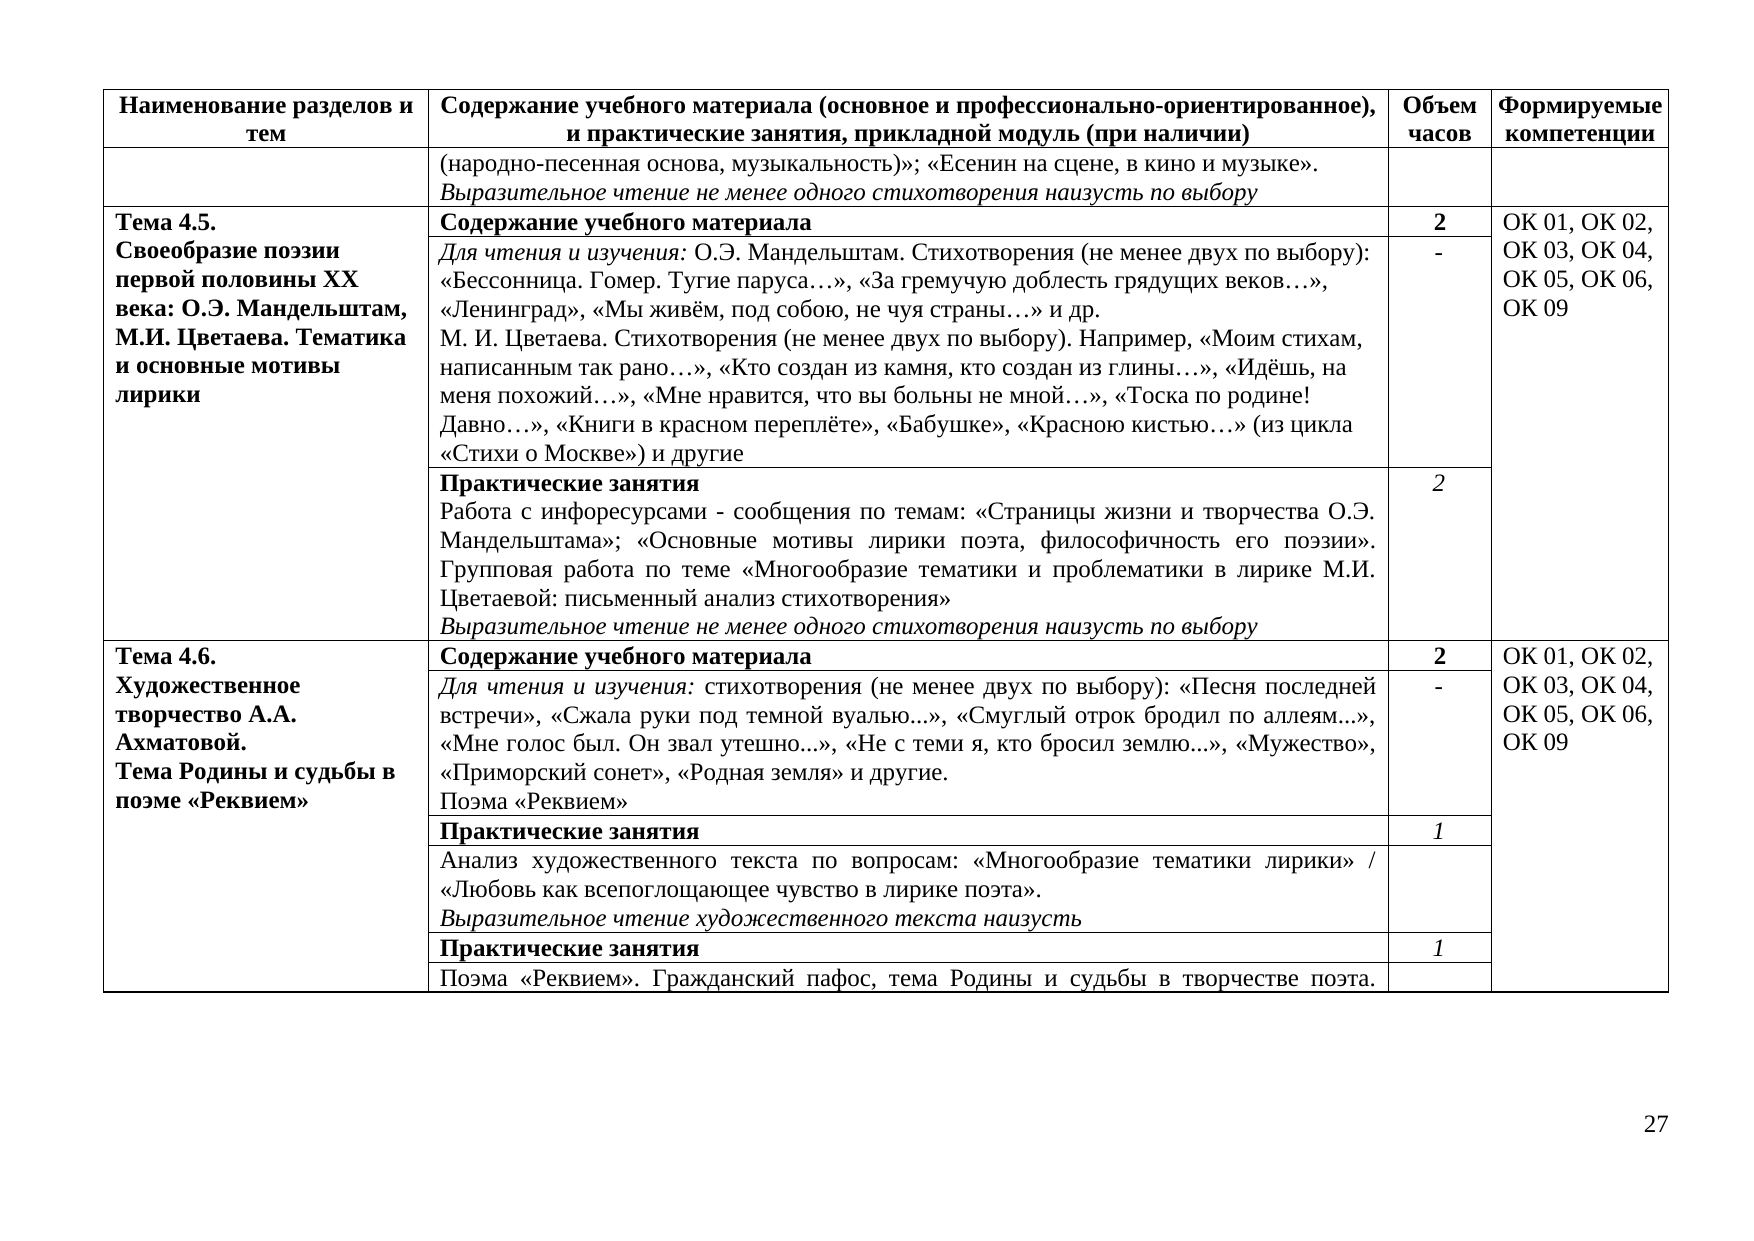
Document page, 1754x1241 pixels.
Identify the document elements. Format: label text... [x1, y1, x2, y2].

table_cell Анализ художественного текста по вопросам: «Многообразие тематики лирики» / «Любовь как всепоглощающее чувство в лирике поэта». Выразительное чтение художественного текста наизусть [429, 846, 1388, 932]
table_header Содержание учебного материала (основное и профессионально-ориентированное), и практические занятия, прикладной модуль (при наличии) [429, 90, 1388, 147]
table_cell - [1389, 237, 1491, 467]
table_cell [1389, 846, 1491, 932]
table_cell 1 [1389, 816, 1491, 844]
table_cell [1389, 963, 1491, 991]
table_cell - [1389, 671, 1491, 815]
table_cell 2 [1389, 207, 1491, 236]
table_cell Содержание учебного материала [429, 207, 1388, 236]
table_cell 1 [1389, 933, 1491, 962]
table_cell ОК 01, ОК 02, ОК 03, ОК 04, ОК 05, ОК 06, ОК 09 [1492, 207, 1668, 640]
table_cell Для чтения и изучения: О.Э. Мандельштам. Стихотворения (не менее двух по выбору): «Бессонница. Гомер. Тугие паруса…», «За гремучую доблесть грядущих веков…», «Ленинград», «Мы живём, под собою, не чуя страны…» и др. М. И. Цветаева. Стихотворения (не менее двух по выбору). Например, «Моим стихам, написанным так рано…», «Кто создан из камня, кто создан из глины…», «Идёшь, на меня похожий…», «Мне нравится, что вы больны не мной…», «Тоска по родине! Давно…», «Книги в красном переплёте», «Бабушке», «Красною кистью…» (из цикла «Стихи о Москве») и другие [429, 237, 1388, 467]
table_cell ОК 01, ОК 02, ОК 03, ОК 04, ОК 05, ОК 06, ОК 09 [1492, 641, 1668, 991]
table_cell Практические занятия [429, 816, 1388, 844]
table_cell Практические занятия [429, 933, 1388, 962]
table_cell Тема 4.6. Художественное творчество А.А. Ахматовой. Тема Родины и судьбы в поэме «Реквием» [104, 641, 428, 991]
table_cell Тема 4.5. Своеобразие поэзии первой половины ХХ века: О.Э. Мандельштам, М.И. Цветаева. Тематика и основные мотивы лирики [104, 207, 428, 640]
table_header Формируемые компетенции [1492, 90, 1668, 147]
table_cell 2 [1389, 468, 1491, 640]
table_cell Содержание учебного материала [429, 641, 1388, 670]
table_cell Для чтения и изучения: стихотворения (не менее двух по выбору): «Песня последней встречи», «Сжала руки под темной вуалью...», «Смуглый отрок бродил по аллеям...», «Мне голос был. Он звал утешно...», «Не с теми я, кто бросил землю...», «Мужество», «Приморский сонет», «Родная земля» и другие. Поэма «Реквием» [429, 671, 1388, 815]
table_cell [1389, 148, 1491, 206]
table_header Наименование разделов и тем [104, 90, 428, 147]
table_header Объем часов [1389, 90, 1491, 147]
table_cell Практические занятия Работа с инфоресурсами - сообщения по темам: «Страницы жизни и творчества О.Э. Мандельштама»; «Основные мотивы лирики поэта, философичность его поэзии». Групповая работа по теме «Многообразие тематики и проблематики в лирике М.И. Цветаевой: письменный анализ стихотворения» Выразительное чтение не менее одного стихотворения наизусть по выбору [429, 468, 1388, 640]
table_cell 2 [1389, 641, 1491, 670]
